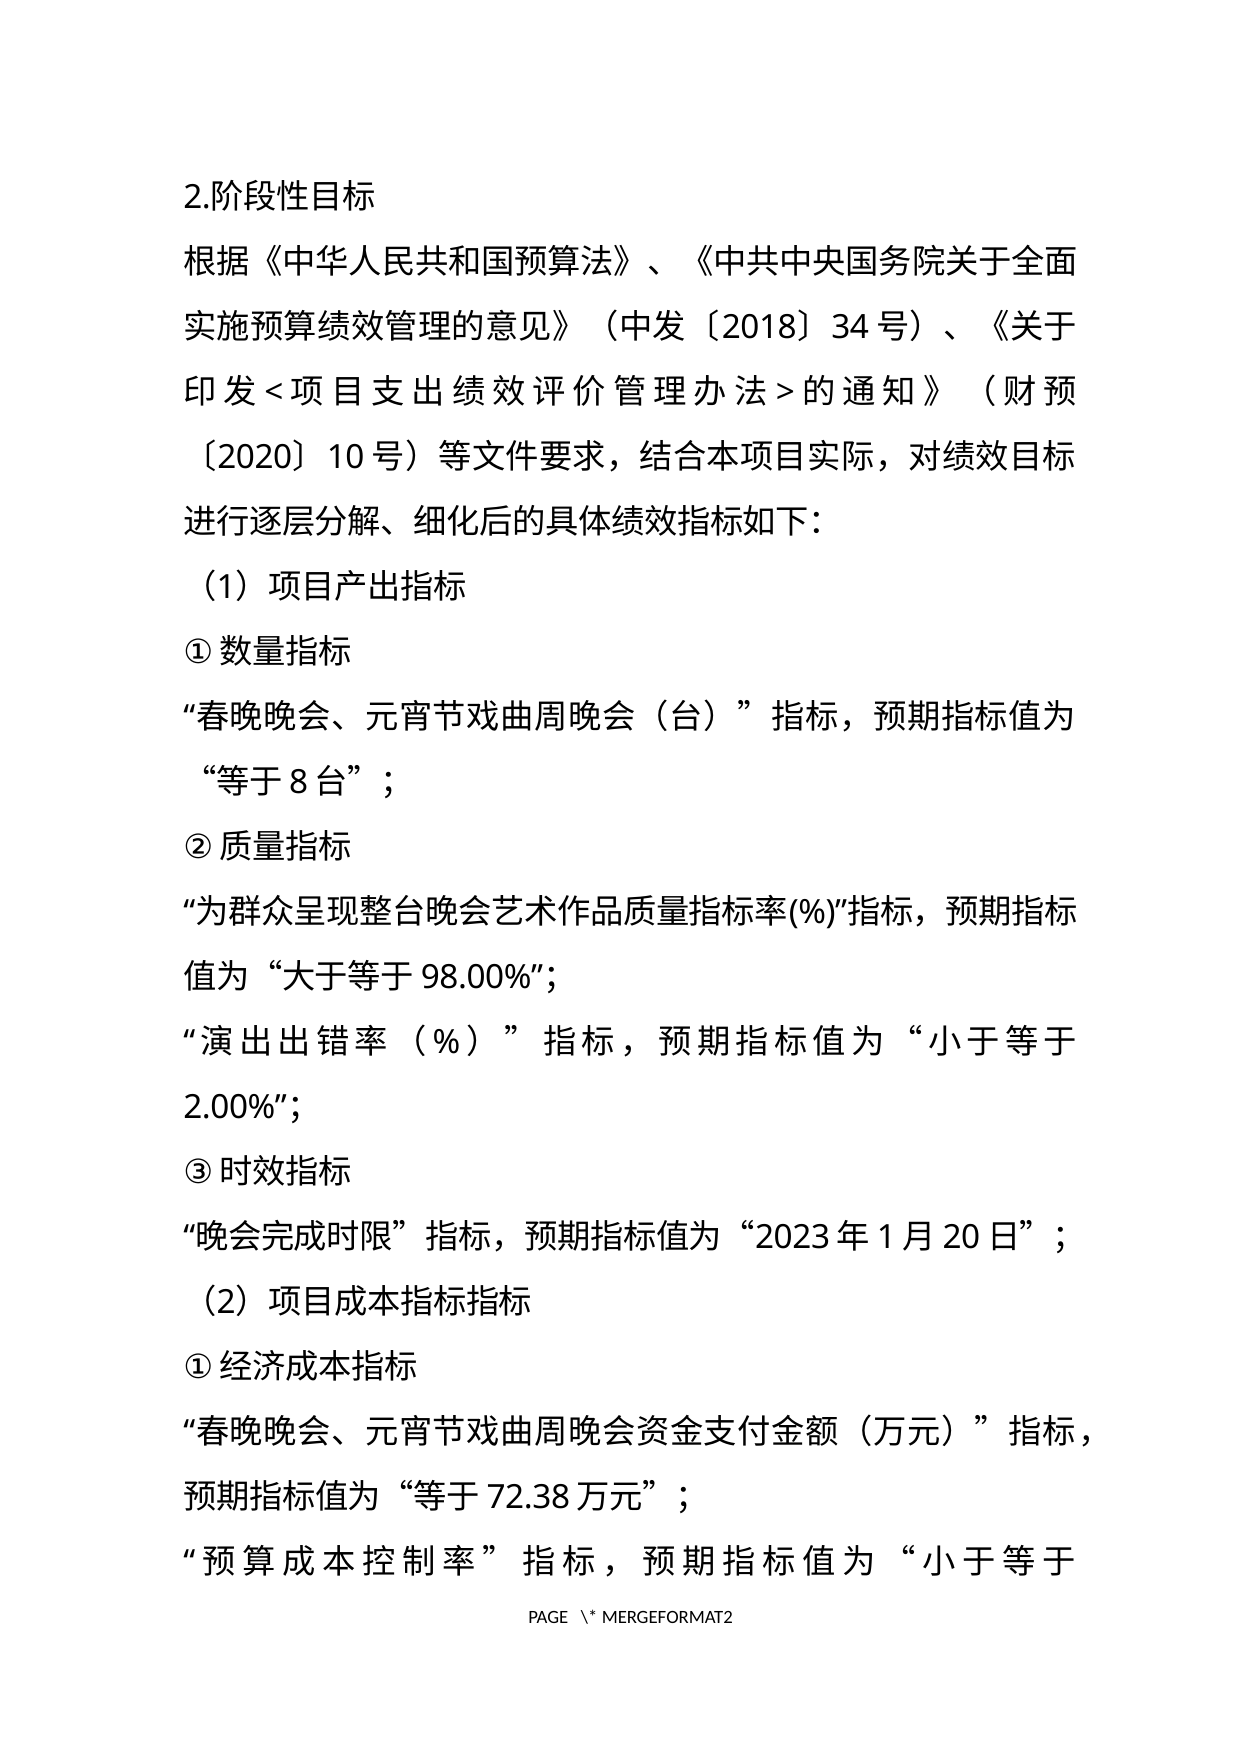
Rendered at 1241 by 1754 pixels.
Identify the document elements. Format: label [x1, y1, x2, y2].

text [183, 162, 1078, 1592]
